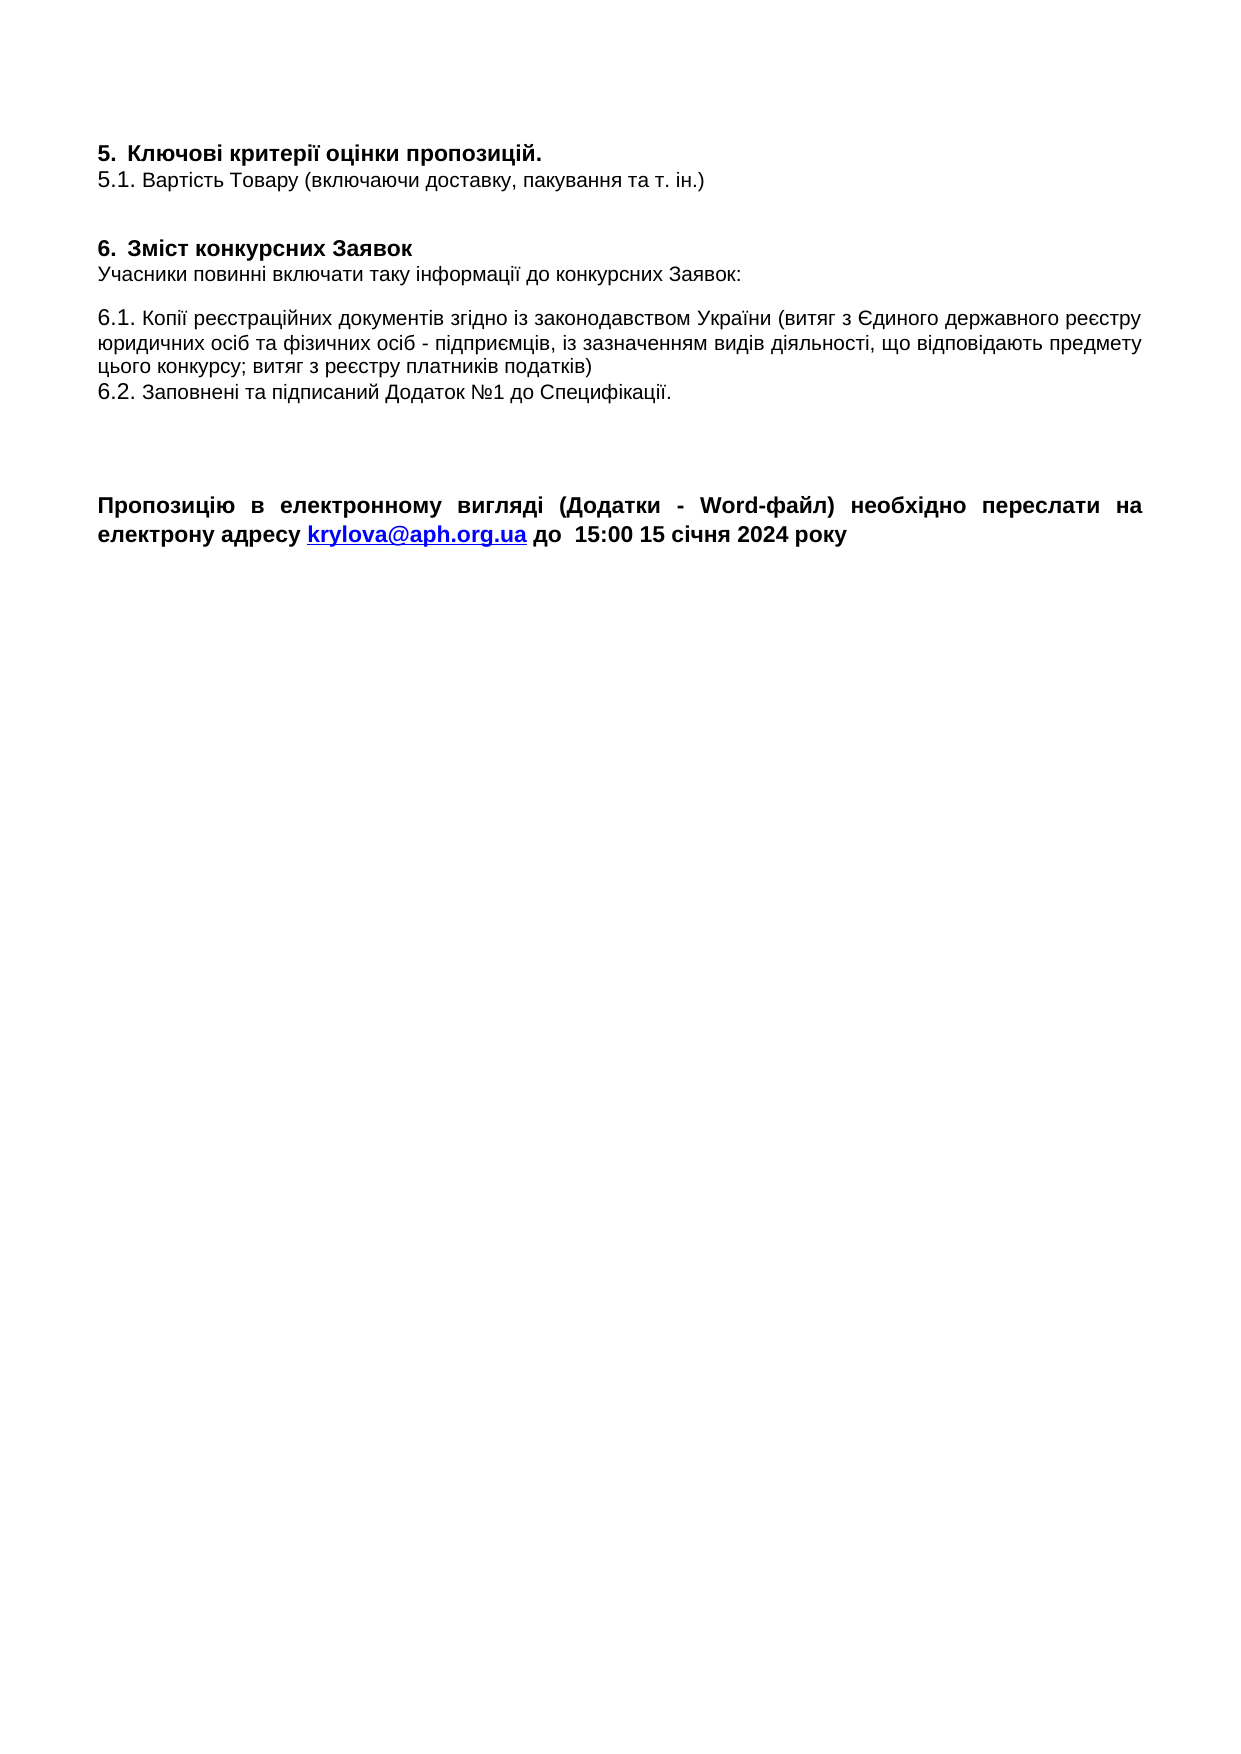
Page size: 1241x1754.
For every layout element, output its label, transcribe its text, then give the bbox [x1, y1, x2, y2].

list Ключові критерії оцінки пропозицій. [97, 140, 1143, 166]
list Копії реєстраційних документів згідно із законодавством України (витяг з Єдиного державного реєстру юридичних осіб та фізичних осіб - підприємців, із зазначенням видів діяльності, що відповідають предмету цього конкурсу; витяг з реєстру платників податків) [97, 304, 1143, 378]
list Заповнені та підписаний Додаток №1 до Специфікації. [97, 378, 1143, 405]
text Учасники повинні включати таку інформації до конкурсних Заявок: [97, 262, 1143, 286]
text Пропозицію в електронному вигляді (Додатки - Word-файл) необхідно переслати на електрону адресу krylova@aph.org.ua до 15:00 15 січня 2024 року [97, 492, 1143, 547]
list Зміст конкурсних Заявок [97, 235, 1143, 262]
list Вартість Товару (включаючи доставку, пакування та т. ін.) [97, 166, 1143, 193]
